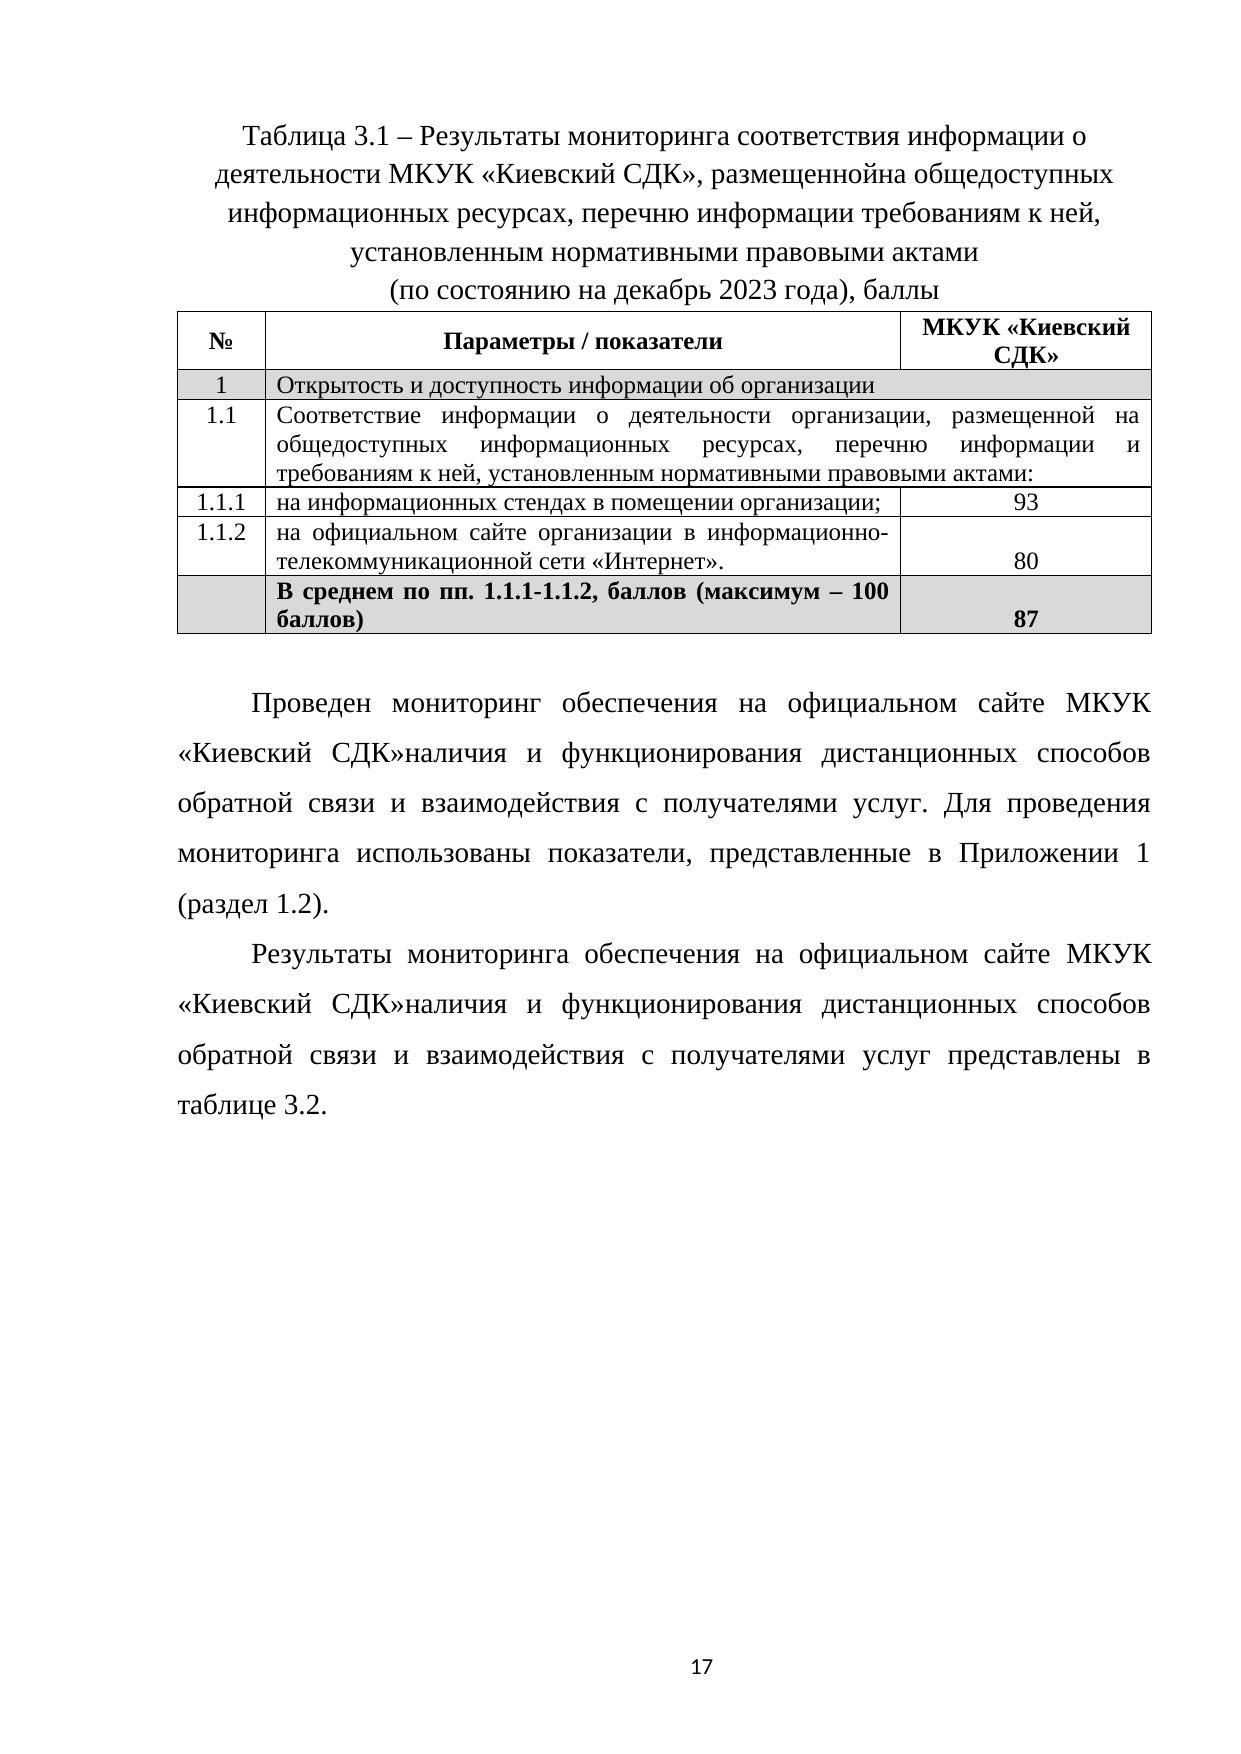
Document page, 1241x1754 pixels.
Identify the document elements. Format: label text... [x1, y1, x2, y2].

table_cell 1 [178, 370, 265, 399]
table_header МКУК «Киевский СДК» [901, 312, 1151, 369]
text Таблица 3.1 – Результаты мониторинга соответствия информации о деятельности МКУК «Киевский СДК», размещеннойна общедоступных информационных ресурсах, перечню информации требованиям к ней, установленным нормативными правовыми актами (по состоянию на декабрь 2023 года), баллы [177, 118, 1152, 306]
table_cell 80 [901, 517, 1151, 575]
table_cell Открытость и доступность информации об организации [266, 370, 1151, 399]
table_cell 1.1.2 [178, 517, 265, 575]
text Результаты мониторинга обеспечения на официальном сайте МКУК «Киевский СДК»наличия и функционирования дистанционных способов обратной связи и взаимодействия с получателями услуг представлены в таблице 3.2. [177, 936, 1152, 1121]
table_cell на официальном сайте организации в информационно-телекоммуникационной сети «Интернет». [266, 517, 900, 575]
table_cell 1.1 [178, 400, 265, 486]
table_header Параметры / показатели [266, 312, 900, 369]
table_cell В среднем по пп. 1.1.1-1.1.2, баллов (максимум – 100 баллов) [266, 576, 900, 633]
table_cell Соответствие информации о деятельности организации, размещенной на общедоступных информационных ресурсах, перечню информации и требованиям к ней, установленным нормативными правовыми актами: [266, 400, 1151, 486]
table_cell [178, 576, 265, 633]
table_cell на информационных стендах в помещении организации; [266, 488, 900, 516]
table_cell 93 [901, 488, 1151, 516]
table_header № [178, 312, 265, 369]
table_cell 1.1.1 [178, 488, 265, 516]
text Проведен мониторинг обеспечения на официальном сайте МКУК «Киевский СДК»наличия и функционирования дистанционных способов обратной связи и взаимодействия с получателями услуг. Для проведения мониторинга использованы показатели, представленные в Приложении 1 (раздел 1.2). [177, 685, 1152, 919]
table_cell 87 [901, 576, 1151, 633]
